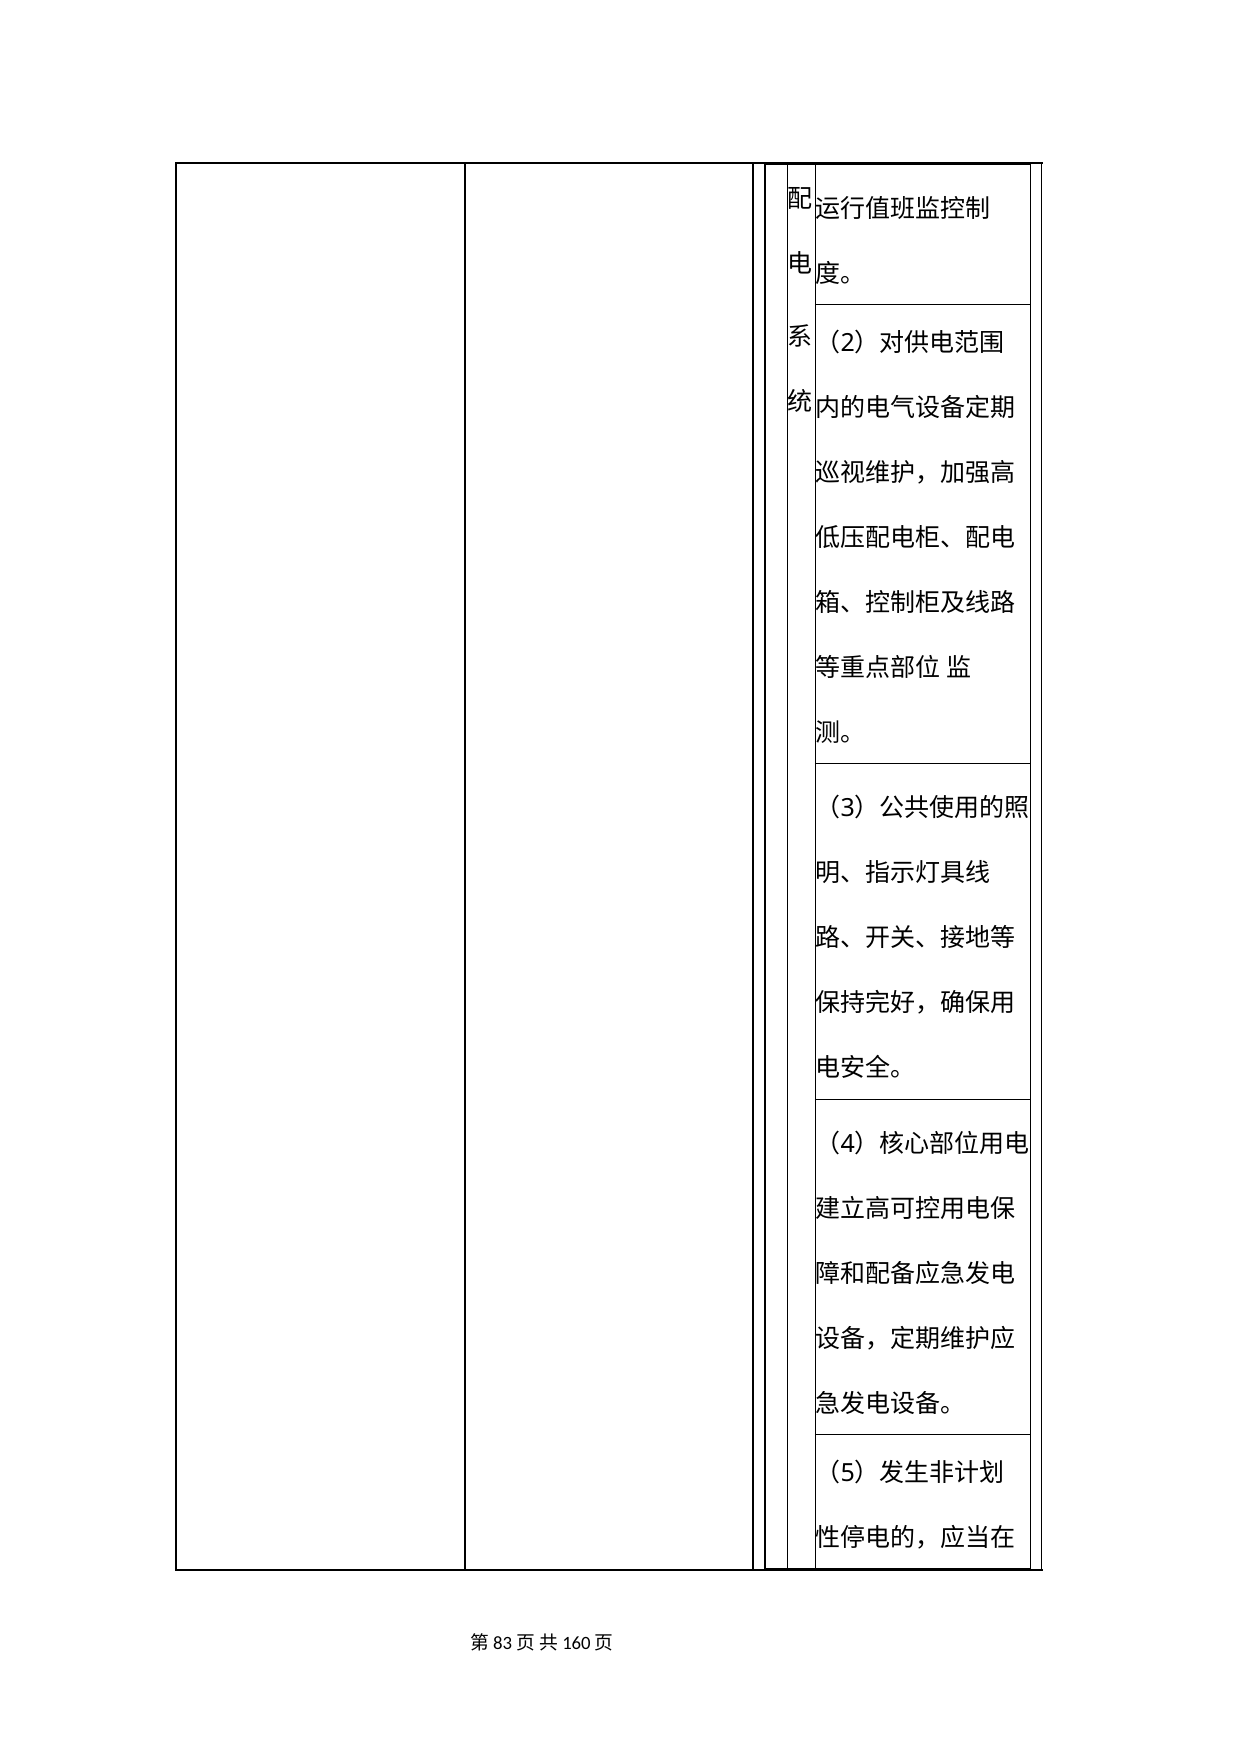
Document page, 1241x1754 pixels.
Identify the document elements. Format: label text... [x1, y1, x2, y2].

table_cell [788, 165, 815, 1568]
table_cell [466, 164, 752, 1569]
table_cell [816, 1435, 1030, 1568]
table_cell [754, 164, 764, 1569]
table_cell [766, 165, 787, 1568]
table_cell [1031, 164, 1041, 1569]
table_cell 2 [177, 164, 464, 1569]
